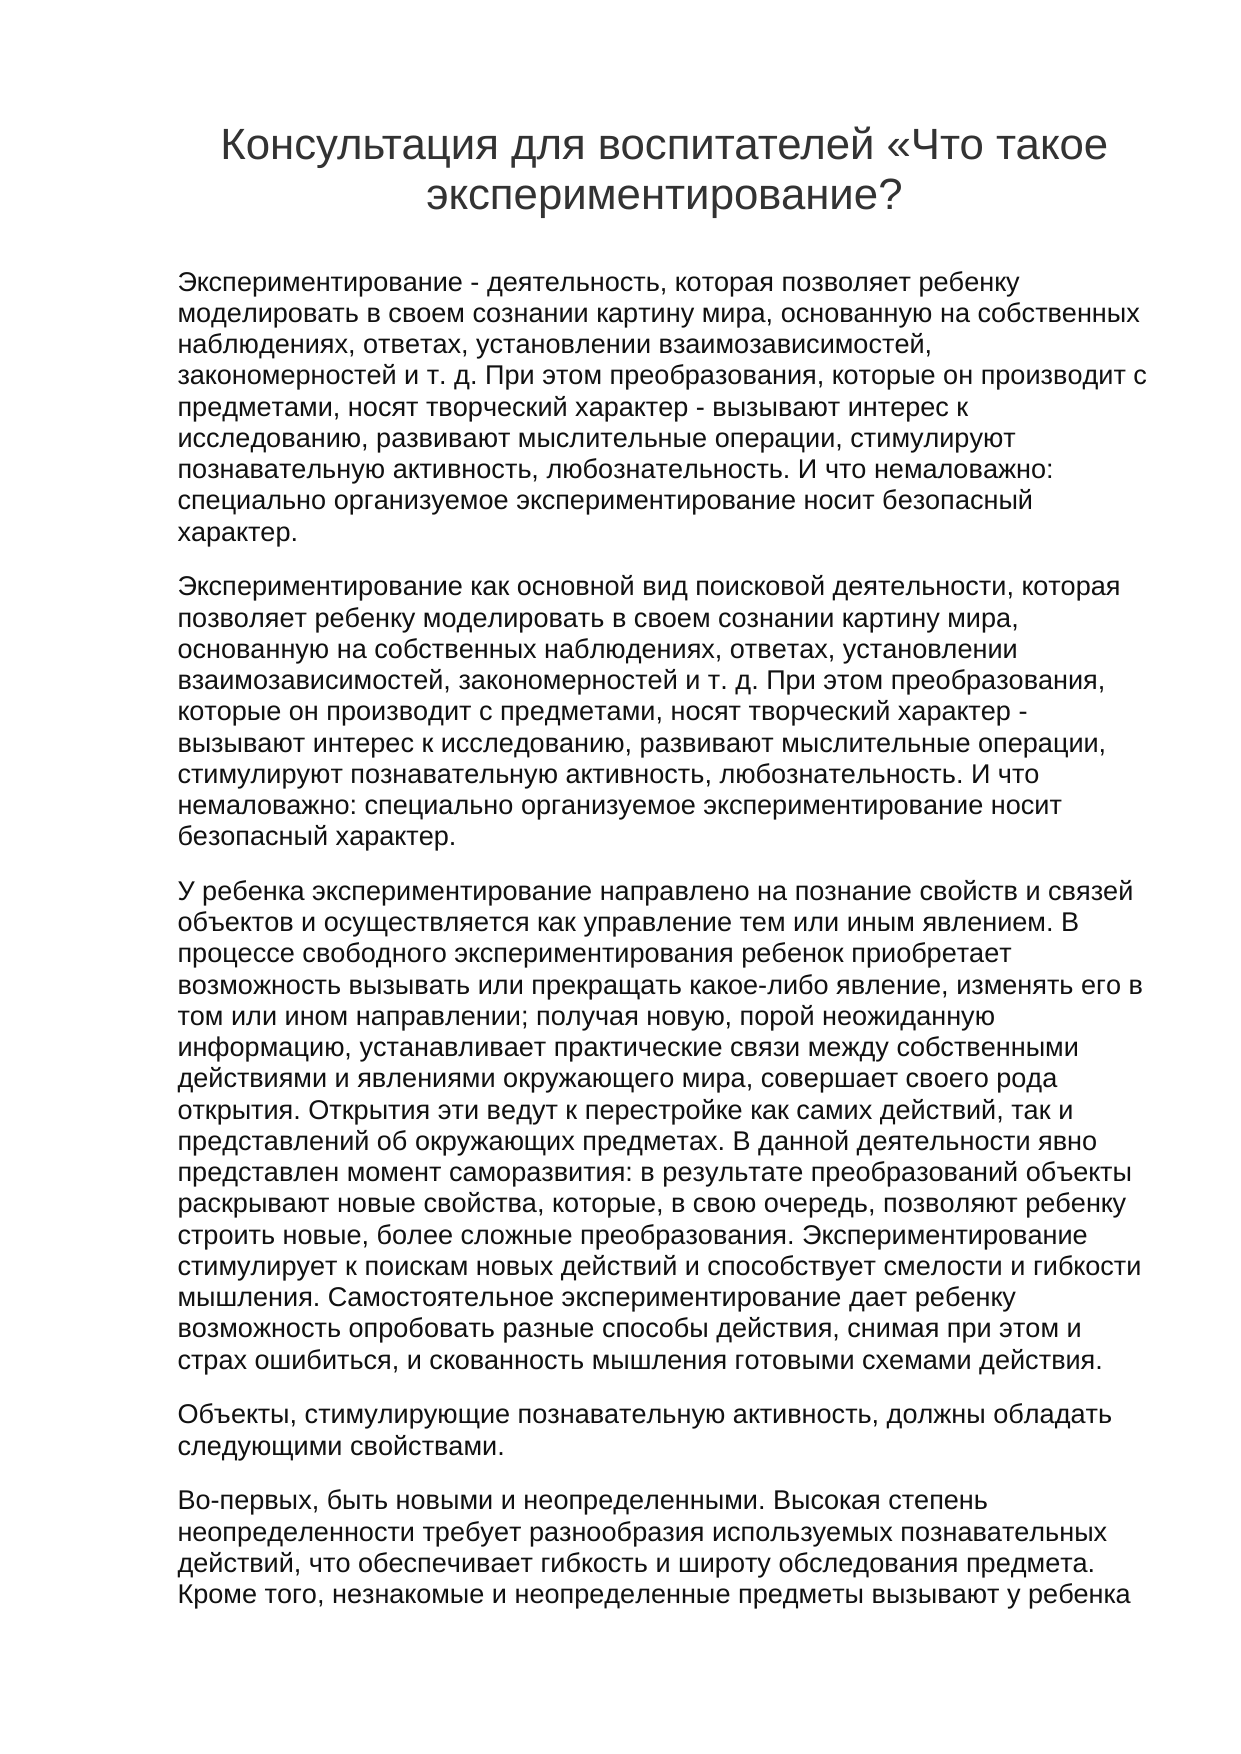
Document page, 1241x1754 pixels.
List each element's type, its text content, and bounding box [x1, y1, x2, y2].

text У ребенка экспериментирование направлено на познание свойств и связей объектов и осуществляется как управление тем или иным явлением. В процессе свободного экспериментирования ребенок приобретает возможность вызывать или прекращать какое-либо явление, изменять его в том или ином направлении; получая новую, порой неожиданную информацию, устанавливает практические связи между собственными действиями и явлениями окружающего мира, совершает своего рода открытия. Открытия эти ведут к перестройке как самих действий, так и представлений об окружающих предметах. В данной деятельности явно представлен момент саморазвития: в результате преобразований объекты раскрывают новые свойства, которые, в свою очередь, позволяют ребенку строить новые, более сложные преобразования. Экспериментирование стимулирует к поискам новых действий и способствует смелости и гибкости мышления. Самостоятельное экспериментирование дает ребенку возможность опробовать разные способы действия, снимая при этом и страх ошибиться, и скованность мышления готовыми схемами действия. [177, 875, 1152, 1375]
text Консультация для воспитателей «Что такое экспериментирование? [177, 118, 1152, 219]
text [177, 1484, 1152, 1609]
text Экспериментирование - деятельность, которая позволяет ребенку моделировать в своем сознании картину мира, основанную на собственных наблюдениях, ответах, установлении взаимозависимостей, закономерностей и т. д. При этом преобразования, которые он производит с предметами, носят творческий характер - вызывают интерес к исследованию, развивают мыслительные операции, стимулируют познавательную активность, любознательность. И что немаловажно: специально организуемое экспериментирование носит безопасный характер. [177, 266, 1152, 547]
text Экспериментирование как основной вид поисковой деятельности, которая позволяет ребенку моделировать в своем сознании картину мира, основанную на собственных наблюдениях, ответах, установлении взаимозависимостей, закономерностей и т. д. При этом преобразования, которые он производит с предметами, носят творческий характер - вызывают интерес к исследованию, развивают мыслительные операции, стимулируют познавательную активность, любознательность. И что немаловажно: специально организуемое экспериментирование носит безопасный характер. [177, 570, 1152, 852]
text Объекты, стимулирующие познавательную активность, должны обладать следующими свойствами. [177, 1398, 1152, 1461]
